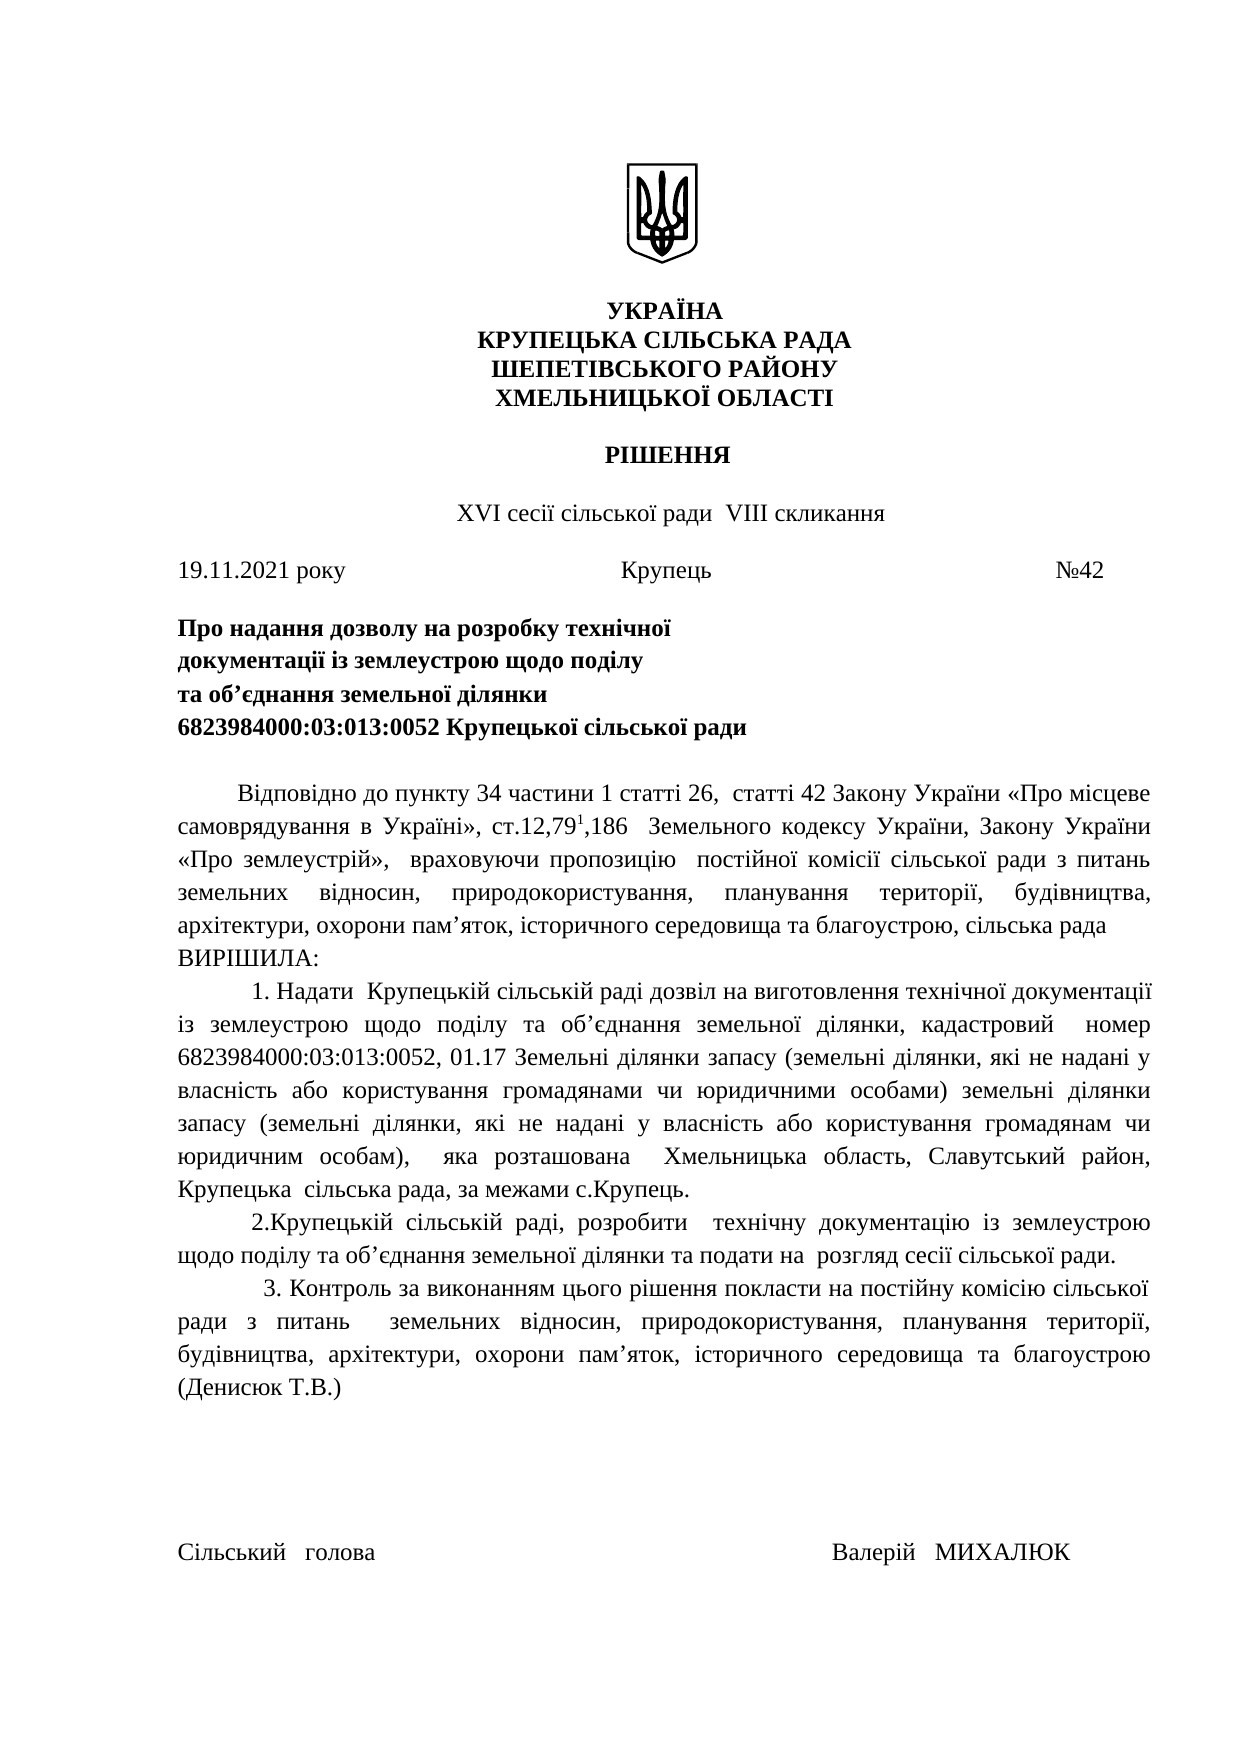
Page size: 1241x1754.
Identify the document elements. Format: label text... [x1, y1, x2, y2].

text УКРАЇНА [177, 296, 1152, 325]
text 3. Контроль за виконанням цього рішення покласти на постійну комісію сільської ради з питань земельних відносин, природокористування, планування території, будівництва, архітектури, охорони пам’яток, історичного середовища та благоустрою (Денисюк Т.В.) [177, 1273, 1152, 1401]
text ХVІ сесії сільської ради VІІІ скликання [177, 498, 1152, 526]
text ХМЕЛЬНИЦЬКОЇ ОБЛАСТІ [177, 383, 1152, 411]
text Сільський голова Валерій МИХАЛЮК [177, 1537, 1152, 1566]
text документації із землеустрою щодо поділу [177, 646, 1152, 674]
text ШЕПЕТІВСЬКОГО РАЙОНУ [177, 354, 1152, 383]
text КРУПЕЦЬКА СІЛЬСЬКА РАДА [177, 325, 1152, 354]
text Про надання дозволу на розробку технічної [177, 613, 1152, 641]
text РІШЕННЯ [177, 440, 1152, 469]
text Відповідно до пункту 34 частини 1 статті 26, статті 42 Закону України «Про місцеве самоврядування в Україні», ст.12,791,186 Земельного кодексу України, Закону України «Про землеустрій», враховуючи пропозицію постійної комісії сільської ради з питань земельних відносин, природокористування, планування території, будівництва, архітектури, охорони пам’яток, історичного середовища та благоустрою, сільська рада [177, 778, 1152, 938]
text 1. Надати Крупецькій сільській раді дозвіл на виготовлення технічної документації із землеустрою щодо поділу та об’єднання земельної ділянки, кадастровий номер 6823984000:03:013:0052, 01.17 Земельні ділянки запасу (земельні ділянки, які не надані у власність або користування громадянами чи юридичними особами) земельні ділянки запасу (земельні ділянки, які не надані у власність або користування громадянам чи юридичним особам), яка розташована Хмельницька область, Славутський район, Крупецька сільська рада, за межами с.Крупець. [177, 1137, 1152, 1203]
text ВИРІШИЛА: [177, 943, 1152, 972]
text 6823984000:03:013:0052 Крупецької сільської ради [177, 712, 1152, 740]
text 2.Крупецькій сільській раді, розробити технічну документацію із землеустрою щодо поділу та об’єднання земельної ділянки та подати на розгляд сесії сільської ради. [177, 1207, 1152, 1269]
text 1. Надати Крупецькій сільській раді дозвіл на виготовлення технічної документації із землеустрою щодо поділу та об’єднання земельної ділянки, кадастровий номер 6823984000:03:013:0052, 01.17 Земельні ділянки запасу (земельні ділянки, які не надані у власність або користування громадянами чи юридичними особами) земельні ділянки запасу (земельні ділянки, які не надані у власність або користування громадянам чи юридичним особам), яка розташована Хмельницька область, Славутський район, Крупецька сільська рада, за межами с.Крупець. [177, 976, 1152, 1075]
text 19.11.2021 року Крупець №42 [177, 555, 1152, 584]
text та об’єднання земельної ділянки [177, 679, 1152, 707]
